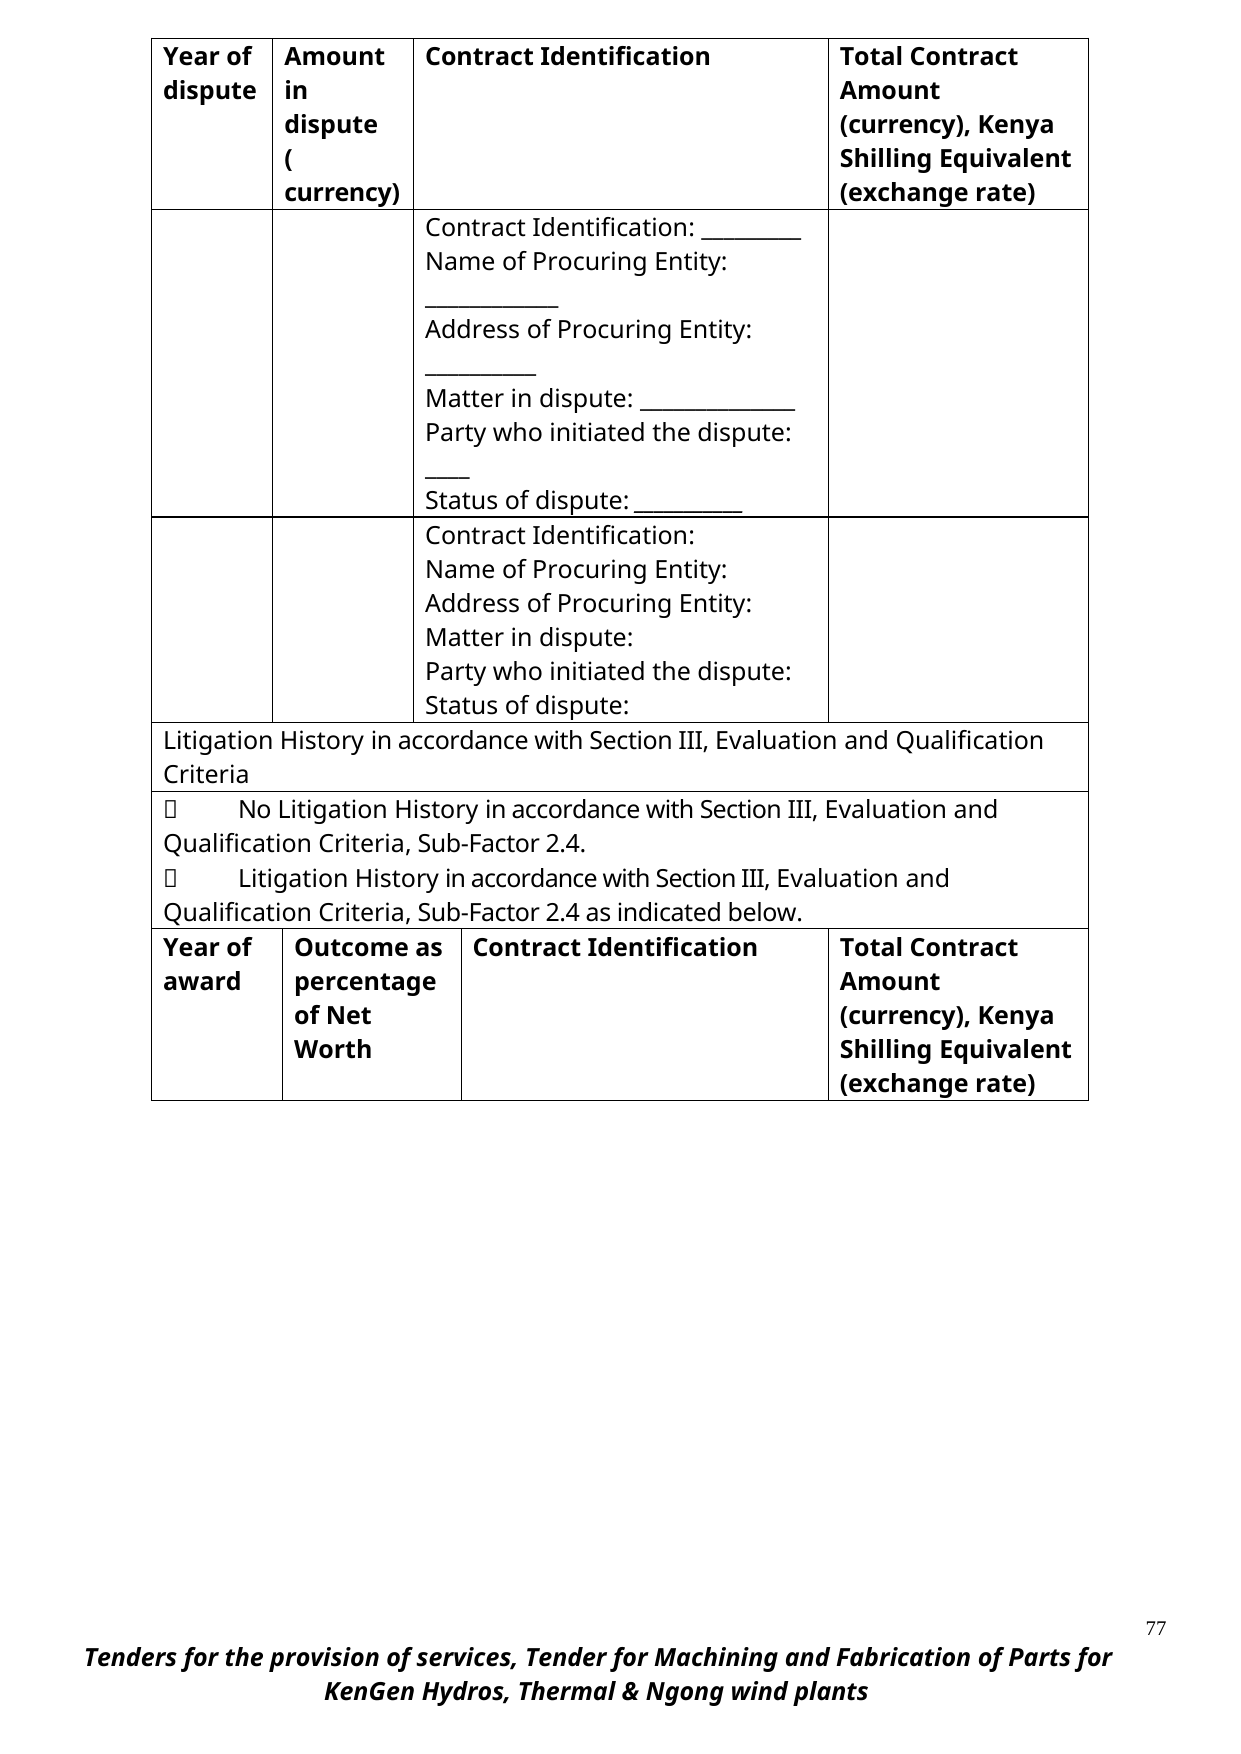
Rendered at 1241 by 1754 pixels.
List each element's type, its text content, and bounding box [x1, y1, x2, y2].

table_header Year of dispute [152, 39, 272, 209]
table_cell Contract Identification: _________ Name of Procuring Entity: ____________ Address of Procuring Entity: __________ Matter in dispute: ______________ Party who initiated the dispute: ____ Status of dispute: ___________ [414, 210, 828, 516]
table_cell Total Contract Amount (currency), Kenya Shilling Equivalent (exchange rate) [829, 929, 1088, 1100]
table_cell Outcome as percentage of Net Worth [283, 929, 461, 1100]
table_cell [152, 210, 272, 516]
table_header Amount in dispute (currency) [273, 39, 413, 209]
table_cell Year of award [152, 929, 282, 1100]
table_cell [152, 518, 272, 722]
table_cell  No Litigation History in accordance with Section III, Evaluation and Qualification Criteria, Sub-Factor 2.4.  Litigation History in accordance with Section III, Evaluation and Qualification Criteria, Sub-Factor 2.4 as indicated below. [152, 792, 1088, 928]
table_cell [273, 210, 413, 516]
table_header Total Contract Amount (currency), Kenya Shilling Equivalent (exchange rate) [829, 39, 1088, 209]
table_header Contract Identification [414, 39, 828, 209]
table_cell [829, 210, 1088, 516]
table_cell Contract Identification [462, 929, 828, 1100]
table_cell Litigation History in accordance with Section III, Evaluation and Qualification Criteria [152, 723, 1088, 791]
table_cell [273, 518, 413, 722]
table_cell Contract Identification: Name of Procuring Entity: Address of Procuring Entity: Matter in dispute: Party who initiated the dispute: Status of dispute: [414, 518, 828, 722]
table_cell [829, 518, 1088, 722]
